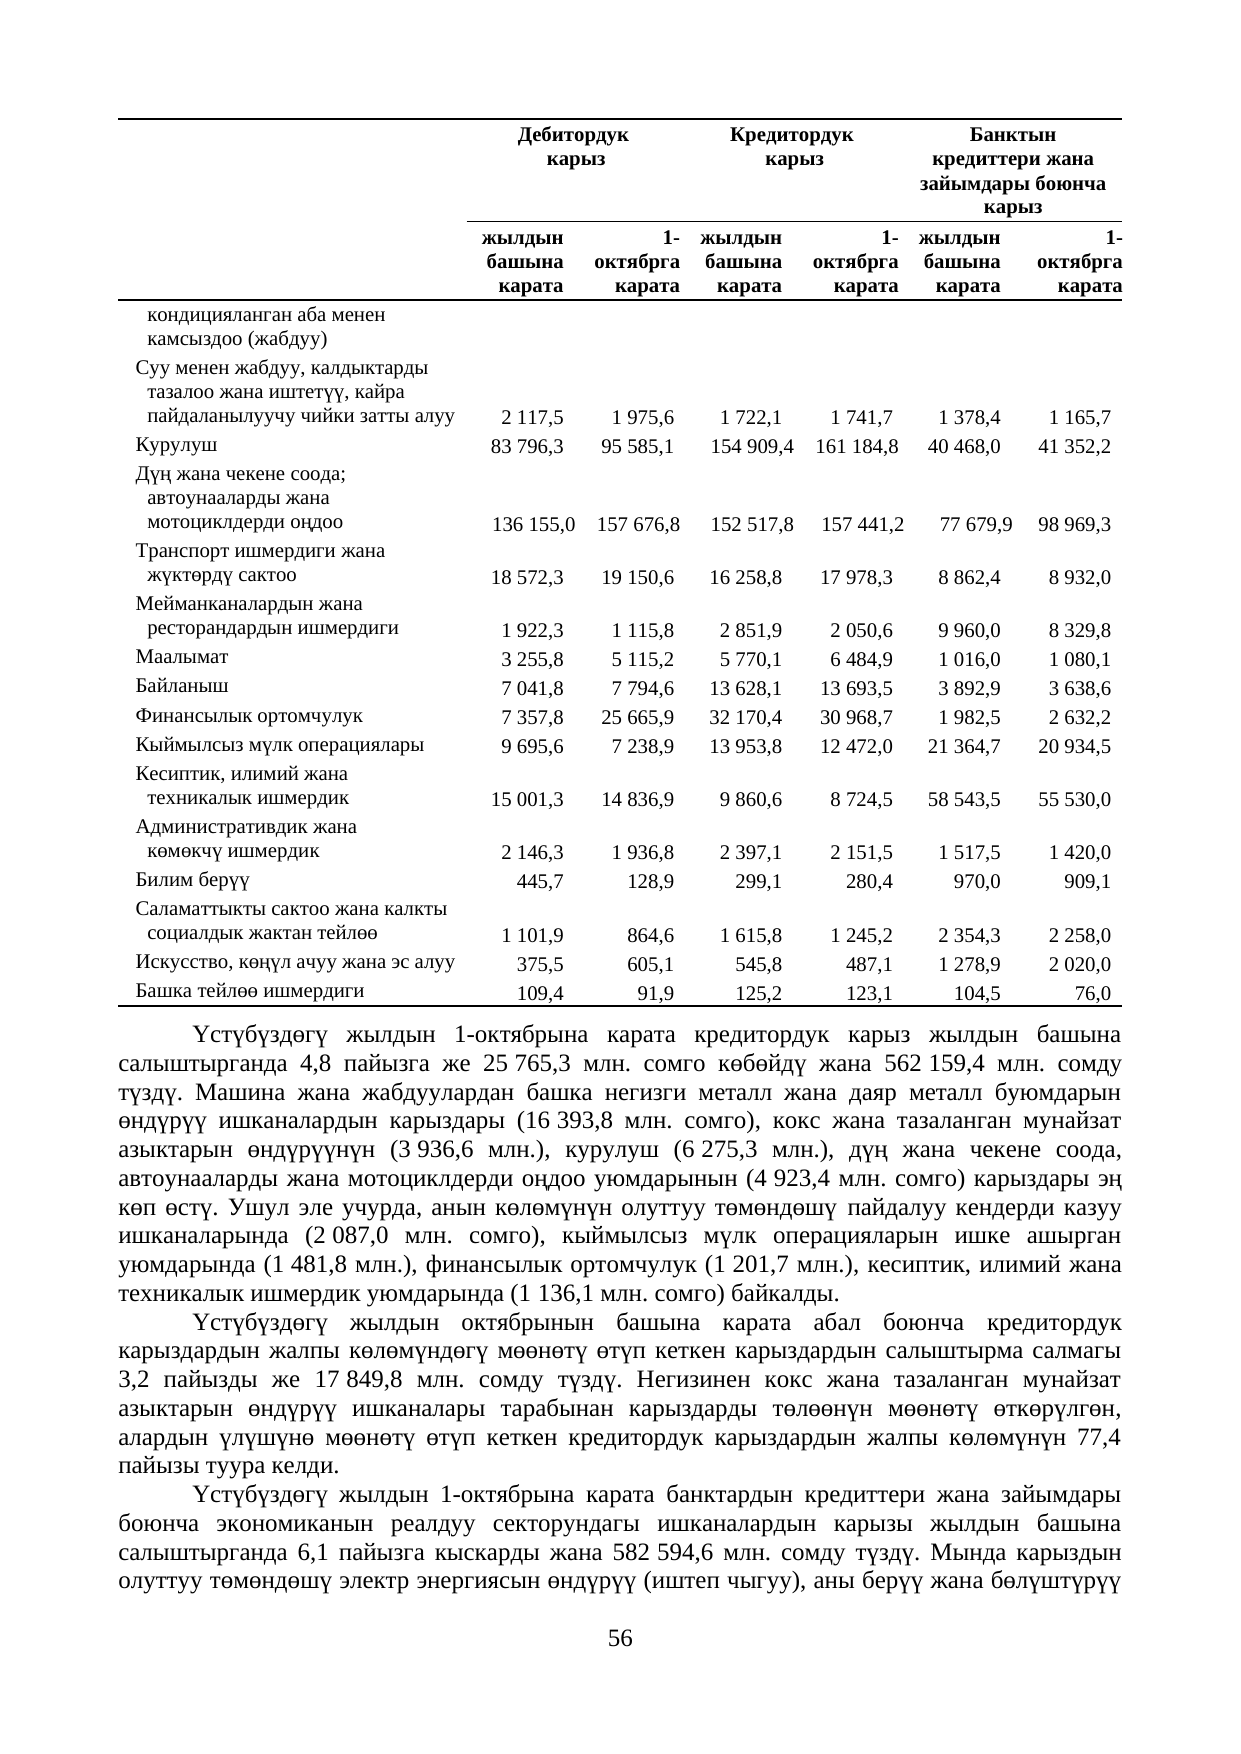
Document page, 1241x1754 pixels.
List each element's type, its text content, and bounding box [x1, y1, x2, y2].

text Үстүбүздөгү жылдын октябрынын башына карата абал боюнча кредитордук карыздардын жалпы көлөмүндөгү мөөнөтү өтүп кеткен карыздардын салыштырма салмагы 3,2 пайызды же 17 849,8 млн. сомду түздү. Негизинен кокс жана тазаланган мунайзат азыктарын өндүрүү ишканалары тарабынан карыздарды төлөөнүн мөөнөтү өткөрүлгөн, алардын үлүшүнө мөөнөтү өтүп кеткен кредитордук карыздардын жалпы көлөмүнүн 77,4 пайызы туура келди. [118, 1307, 1122, 1479]
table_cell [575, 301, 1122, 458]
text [118, 1479, 1122, 1594]
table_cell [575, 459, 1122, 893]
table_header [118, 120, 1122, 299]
text Үстүбүздөгү жылдын 1-октябрына карата кредитордук карыз жылдын башына салыштырганда 4,8 пайызга же 25 765,3 млн. сомго көбөйдү жана 562 159,4 млн. сомду түздү. Машина жана жабдуулардан башка негизги металл жана даяр металл буюмдарын өндүрүү ишканалардын карыздары (16 393,8 млн. сомго), кокс жана тазаланган мунайзат азыктарын өндүрүүнүн (3 936,6 млн.), курулуш (6 275,3 млн.), дүң жана чекене соода, автоунааларды жана мотоциклдерди оңдоо уюмдарынын (4 923,4 млн. сомго) карыздары эң көп өстү. Ушул эле учурда, анын көлөмүнүн олуттуу төмөндөшү пайдалуу кендерди казуу ишканаларында (2 087,0 млн. сомго), кыймылсыз мүлк операцияларын ишке ашырган уюмдарында (1 481,8 млн.), финансылык ортомчулук (1 201,7 млн.), кесиптик, илимий жана техникалык ишмердик уюмдарында (1 136,1 млн. сомго) байкалды. [118, 1019, 1122, 1307]
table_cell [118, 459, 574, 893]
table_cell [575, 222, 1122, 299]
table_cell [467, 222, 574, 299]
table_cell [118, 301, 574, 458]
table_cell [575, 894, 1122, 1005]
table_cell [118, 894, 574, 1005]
